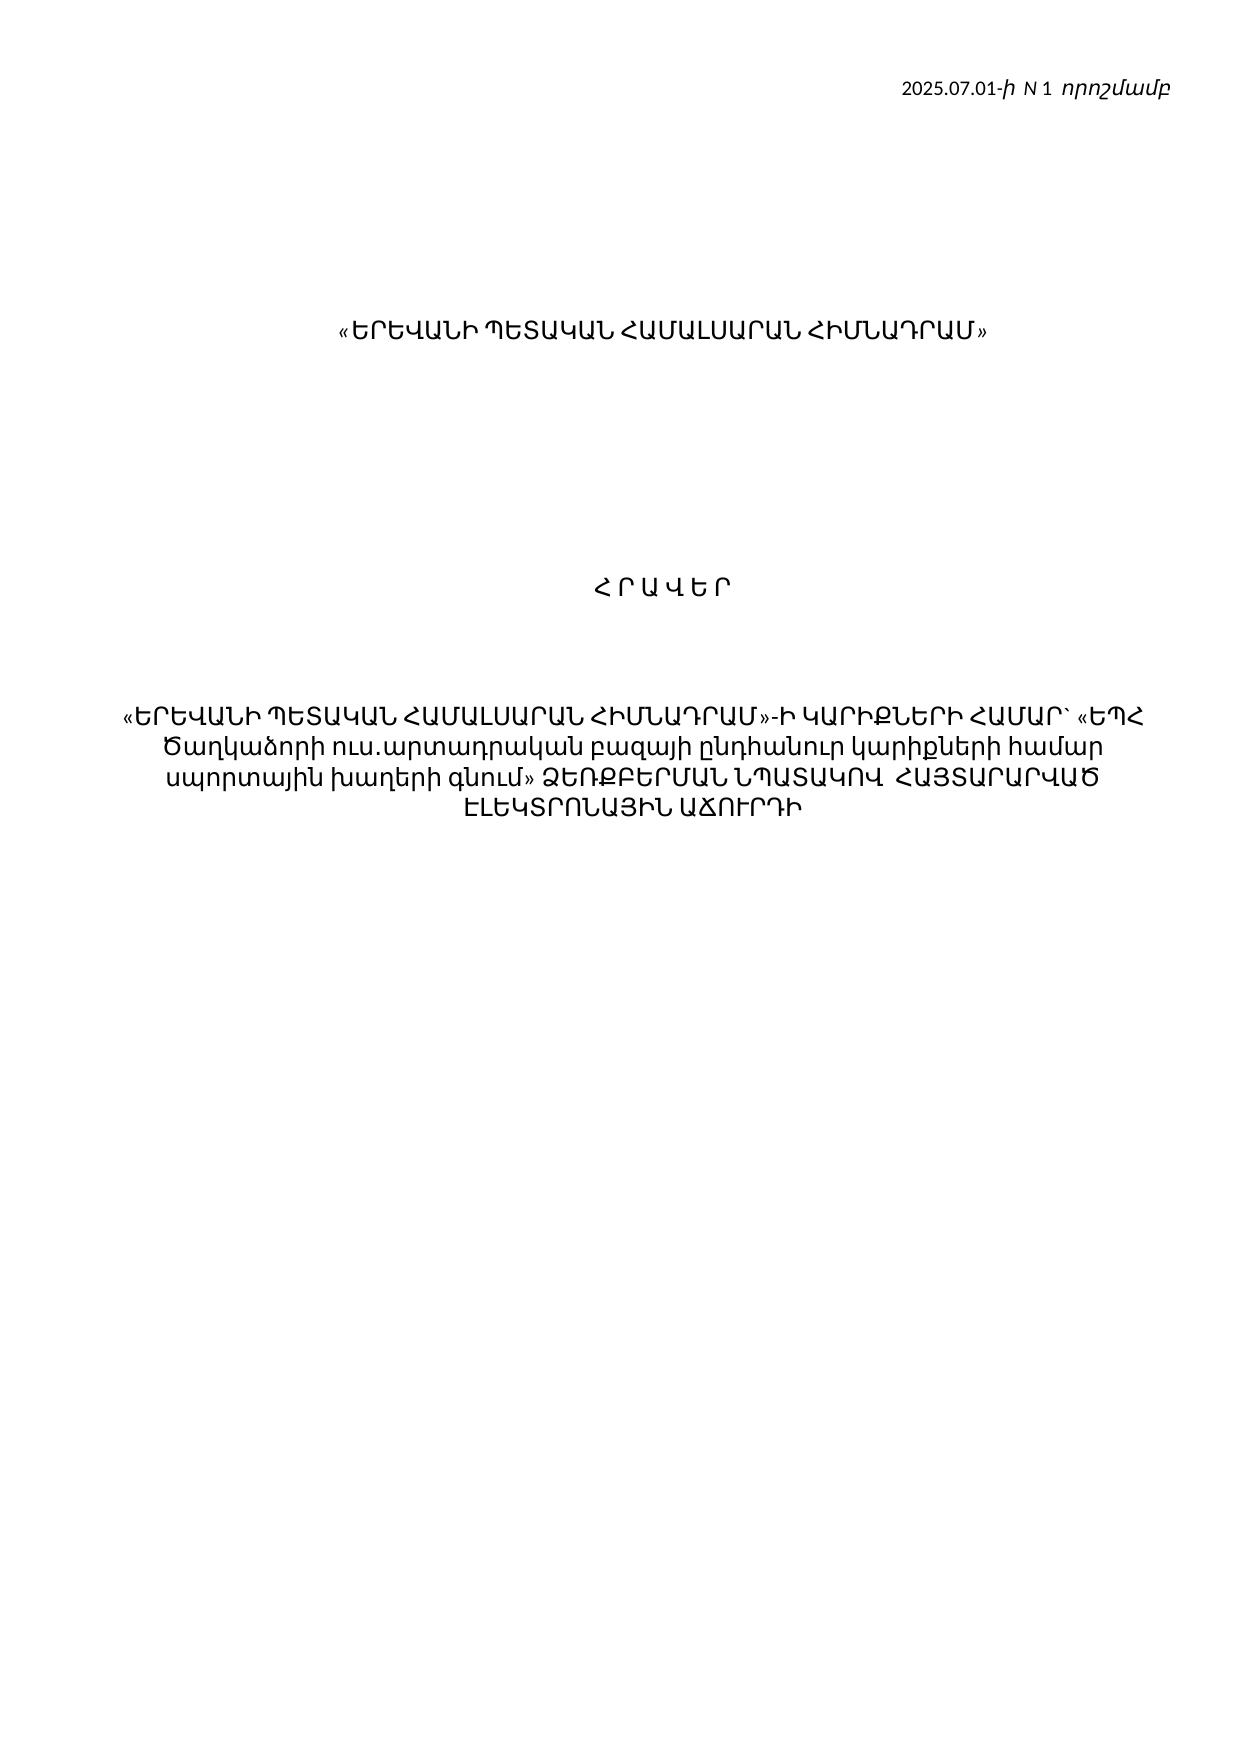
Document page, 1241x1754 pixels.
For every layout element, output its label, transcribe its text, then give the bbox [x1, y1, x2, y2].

text 2025.07.01 -ի N 1 որոշմամբ [94, 75, 1171, 100]
text « ԵՐԵՎԱՆԻ ՊԵՏԱԿԱՆ ՀԱՄԱԼՍԱՐԱՆ ՀԻՄՆԱԴՐԱՄ» [94, 316, 1172, 346]
text «ԵՐԵՎԱՆԻ ՊԵՏԱԿԱՆ ՀԱՄԱԼՍԱՐԱՆ ՀԻՄՆԱԴՐԱՄ»-Ի ԿԱՐԻՔՆԵՐԻ ՀԱՄԱՐ` «ԵՊՀ Ծաղկաձորի ուս․արտադրական բազայի ընդհանուր կարիքների համար սպորտային խաղերի գնում» ՁԵՌՔԲԵՐՄԱՆ ՆՊԱՏԱԿՈՎ ՀԱՅՏԱՐԱՐՎԱԾ ԷԼԵԿՏՐՈՆԱՅԻՆ ԱՃՈՒՐԴԻ [94, 701, 1172, 823]
text Հ Ր Ա Վ Ե Ր [94, 572, 1172, 602]
